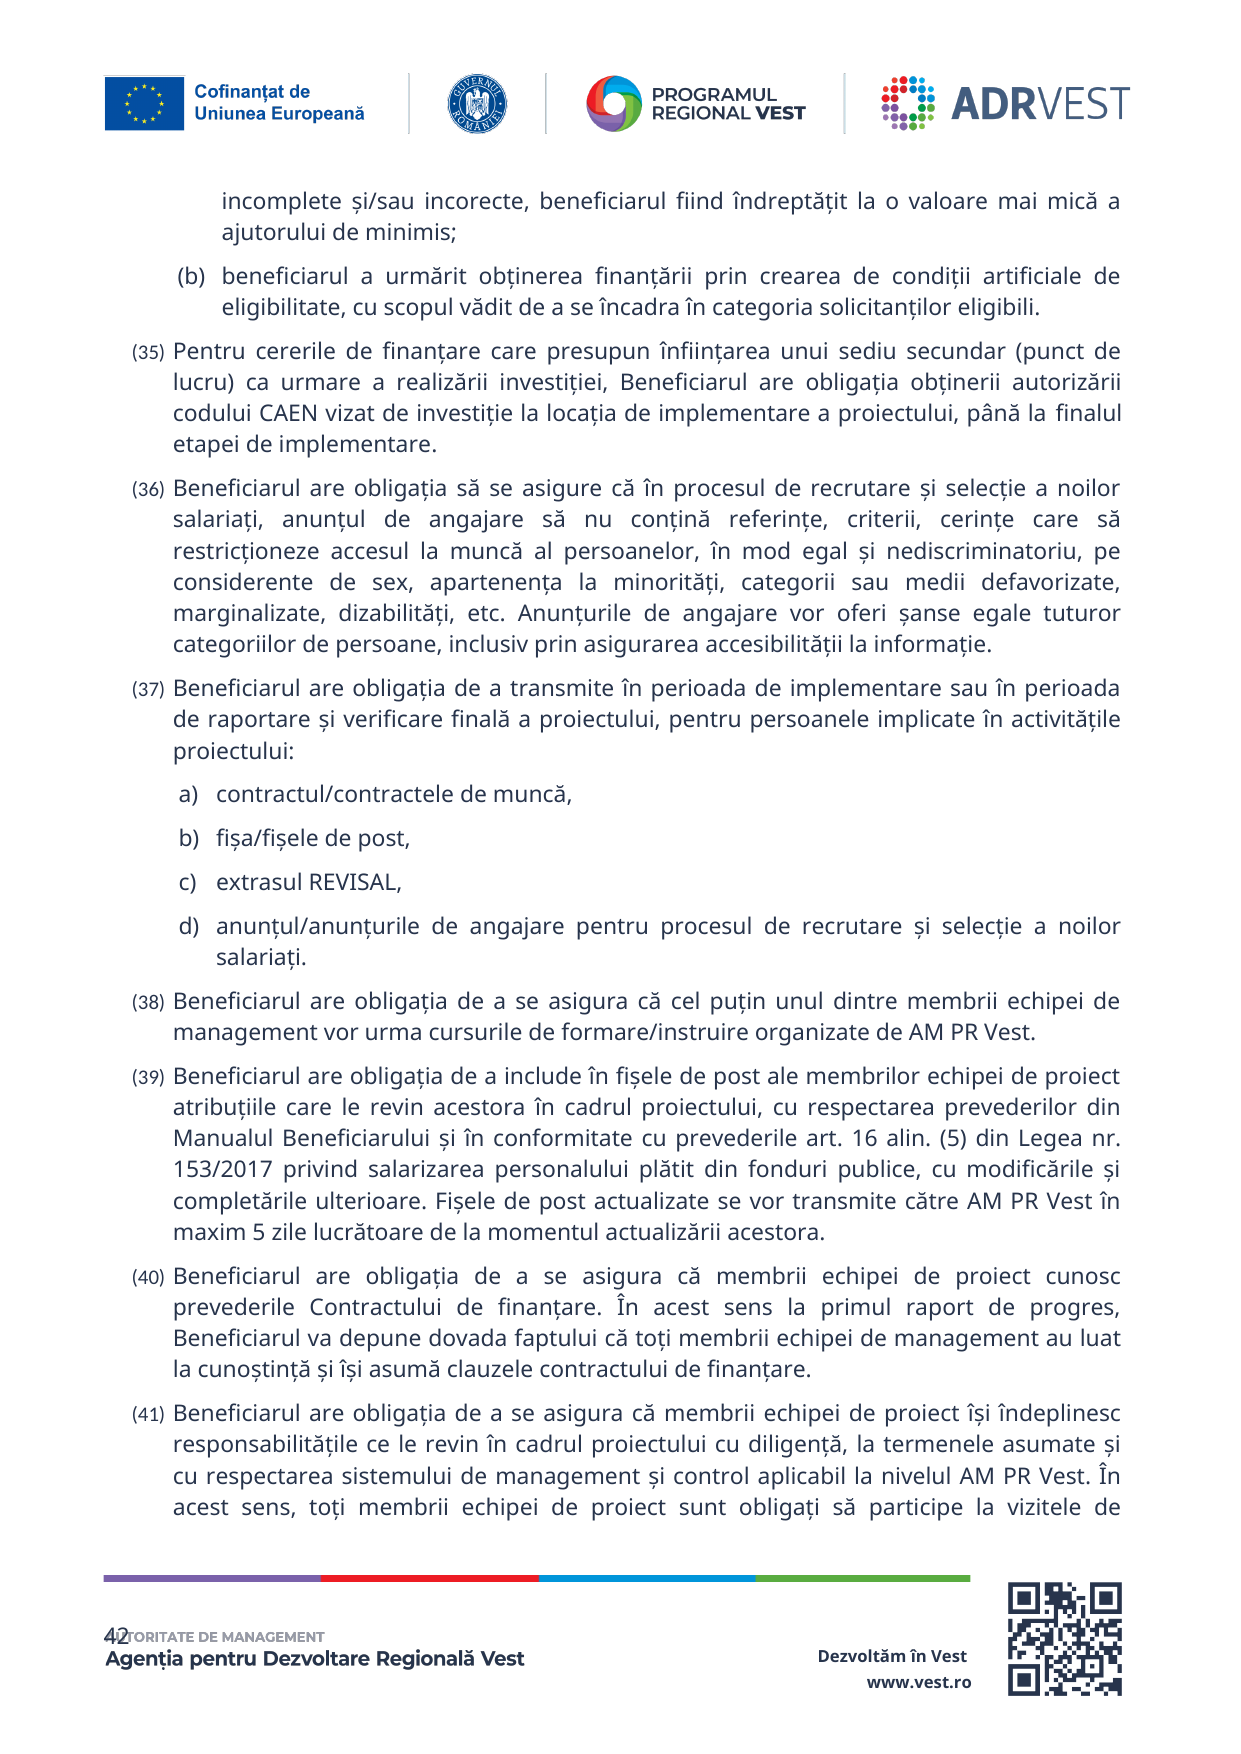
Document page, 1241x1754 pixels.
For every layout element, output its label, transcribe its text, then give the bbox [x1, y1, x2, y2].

picture [103, 73, 1131, 134]
list contractul/contractele de muncă, [178, 778, 1122, 809]
list anunțul/anunțurile de angajare pentru procesul de recrutare și selecție a noilor salariați. [178, 909, 1122, 972]
list Beneficiarul are obligația de a se asigura că cel puțin unul dintre membrii echipei de management vor urma cursurile de formare/instruire organizate de AM PR Vest. [131, 984, 1122, 1047]
list beneficiarul a urmărit obținerea finanțării prin crearea de condiții artificiale de eligibilitate, cu scopul vădit de a se încadra în categoria solicitanților eligibili. [177, 259, 1122, 322]
list extrasul REVISAL, [178, 866, 1122, 897]
picture [1000, 1574, 1131, 1705]
list Beneficiarul are obligația de a transmite în perioada de implementare sau în perioada de raportare și verificare finală a proiectului, pentru persoanele implicate în activitățile proiectului: [131, 672, 1122, 766]
list Pentru cererile de finanțare care presupun înființarea unui sediu secundar (punct de lucru) ca urmare a realizării investiției, Beneficiarul are obligația obținerii autorizării codului CAEN vizat de investiție la locația de implementare a proiectului, până la finalul etapei de implementare. [131, 334, 1122, 459]
list Beneficiarul are obligația să se asigure că în procesul de recrutare și selecție a noilor salariați, anunțul de angajare să nu conțină referințe, criterii, cerințe care să restricționeze accesul la muncă al persoanelor, în mod egal și nediscriminatoriu, pe considerente de sex, apartenența la minorități, categorii sau medii defavorizate, marginalizate, dizabilități, etc. Anunțurile de angajare vor oferi șanse egale tuturor categoriilor de persoane, inclusiv prin asigurarea accesibilității la informație. [131, 472, 1122, 659]
list Beneficiarul are obligația de a include în fișele de post ale membrilor echipei de proiect atribuțiile care le revin acestora în cadrul proiectului, cu respectarea prevederilor din Manualul Beneficiarului și în conformitate cu prevederile art. 16 alin. (5) din Legea nr. 153/2017 privind salarizarea personalului plătit din fonduri publice, cu modificările și completările ulterioare. Fișele de post actualizate se vor transmite către AM PR Vest în maxim 5 zile lucrătoare de la momentul actualizării acestora. [131, 1059, 1122, 1247]
list Beneficiarul are obligația de a se asigura că membrii echipei de proiect cunosc prevederile Contractului de finanțare. În acest sens la primul raport de progres, Beneficiarul va depune dovada faptului că toți membrii echipei de management au luat la cunoștință și își asumă clauzele contractului de finanțare. [131, 1259, 1122, 1384]
list fișa/fișele de post, [178, 822, 1122, 853]
